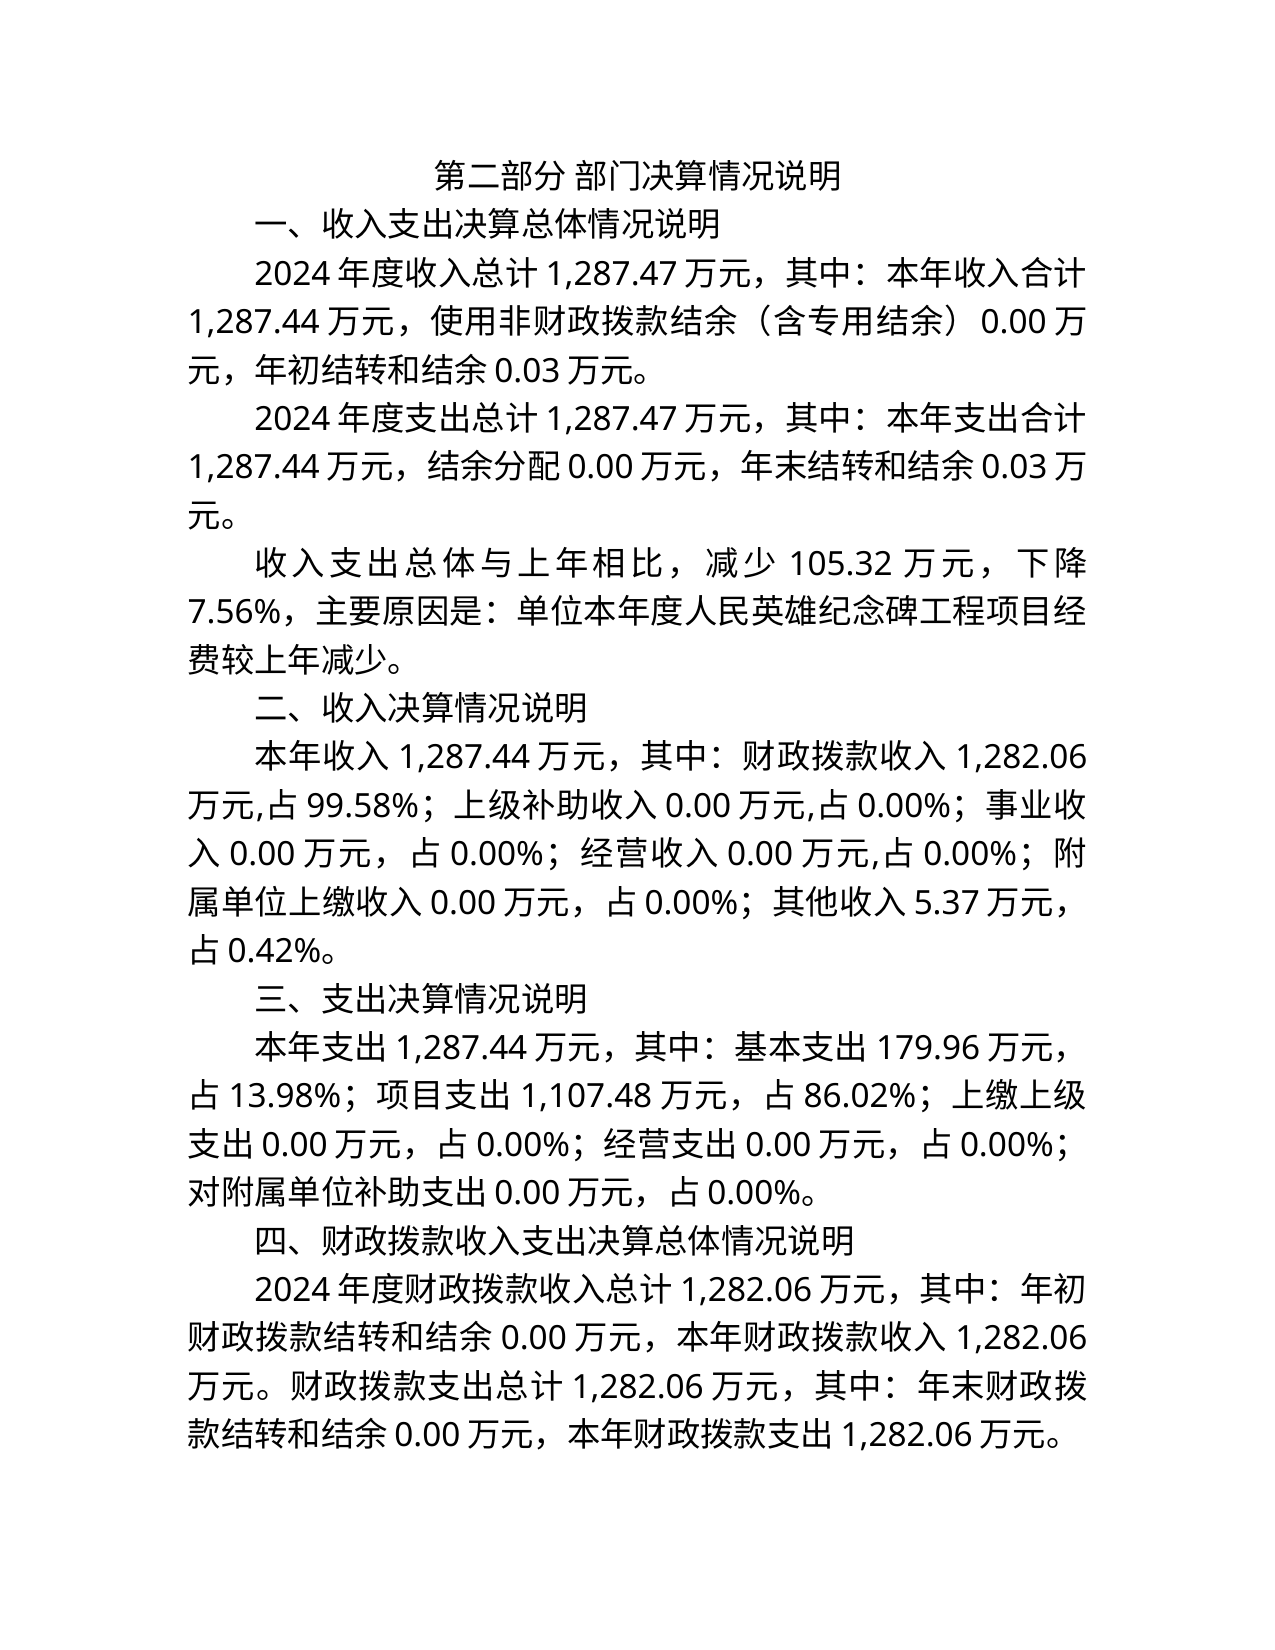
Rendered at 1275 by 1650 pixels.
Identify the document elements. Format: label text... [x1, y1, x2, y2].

text 三、支出决算情况说明 [187, 972, 1087, 1021]
text 二、收入决算情况说明 [187, 682, 1087, 730]
text 2024年度收入总计1,287.47万元，其中：本年收入合计1,287.44万元，使用非财政拨款结余（含专用结余）0.00万元，年初结转和结余0.03万元。 [187, 246, 1087, 392]
text 四、财政拨款收入支出决算总体情况说明 [187, 1214, 1087, 1263]
text 本年支出1,287.44万元，其中：基本支出179.96万元，占13.98%；项目支出1,107.48万元，占86.02%；上缴上级支出0.00万元，占0.00%；经营支出0.00万元，占0.00%；对附属单位补助支出0.00万元，占0.00%。 [187, 1021, 1087, 1214]
text 本年收入1,287.44万元，其中：财政拨款收入1,282.06万元,占99.58%；上级补助收入0.00万元,占0.00%；事业收入0.00万元，占0.00%；经营收入0.00万元,占0.00%；附属单位上缴收入0.00万元，占0.00%；其他收入5.37万元，占0.42%。 [187, 730, 1087, 972]
text 第二部分 部门决算情况说明 [187, 150, 1087, 198]
text 2024年度财政拨款收入总计1,282.06万元，其中：年初财政拨款结转和结余0.00万元，本年财政拨款收入1,282.06万元。财政拨款支出总计1,282.06万元，其中：年末财政拨款结转和结余0.00万元，本年财政拨款支出1,282.06万元。 [187, 1263, 1087, 1456]
text 2024年度支出总计1,287.47万元，其中：本年支出合计1,287.44万元，结余分配0.00万元，年末结转和结余0.03万元。 [187, 392, 1087, 537]
text 一、收入支出决算总体情况说明 [187, 198, 1087, 246]
text 收入支出总体与上年相比，减少105.32万元，下降7.56%，主要原因是：单位本年度人民英雄纪念碑工程项目经费较上年减少。 [187, 537, 1087, 682]
